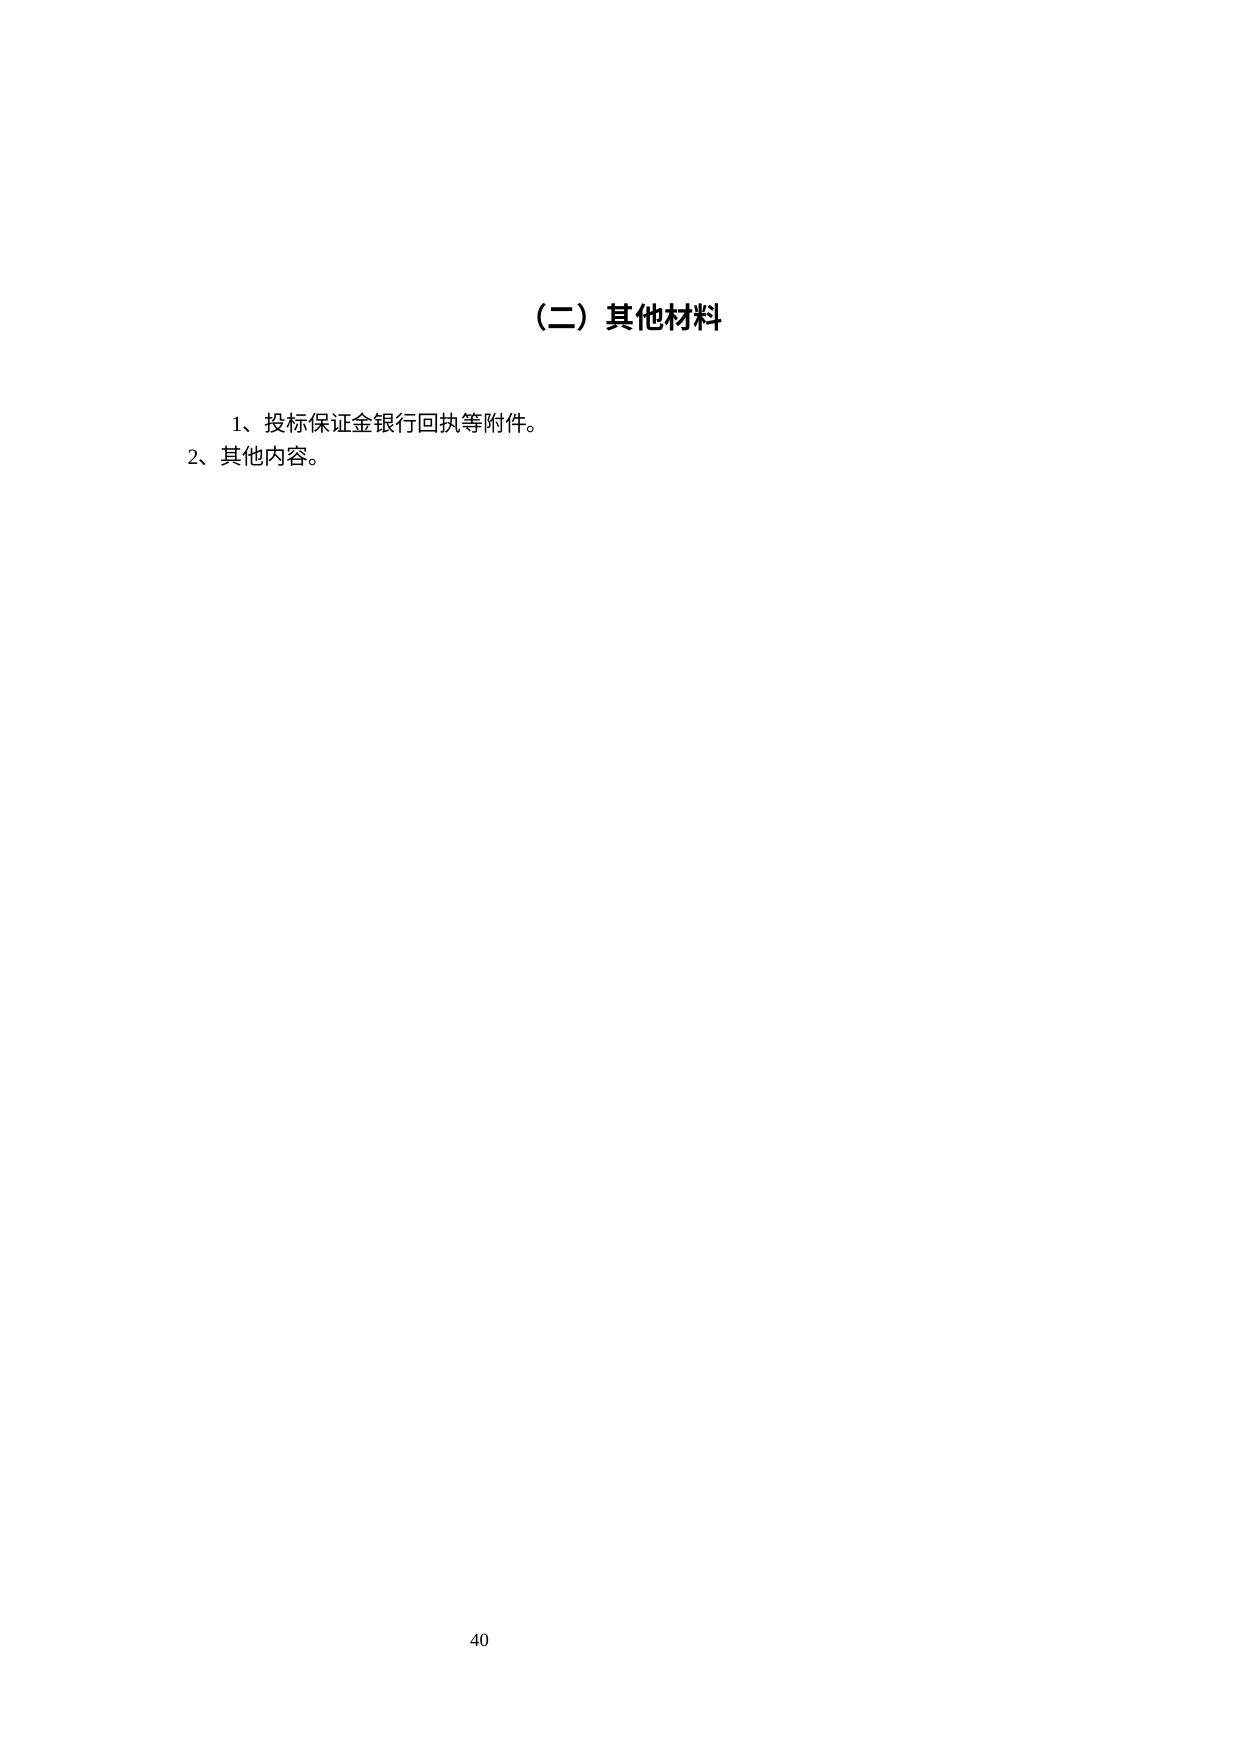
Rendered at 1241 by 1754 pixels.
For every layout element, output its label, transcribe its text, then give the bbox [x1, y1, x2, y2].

subtitle （二）其他材料 [187, 283, 1053, 348]
text 2、其他内容。 [187, 438, 1053, 471]
text 1、投标保证金银行回执等附件。 [187, 406, 1053, 438]
